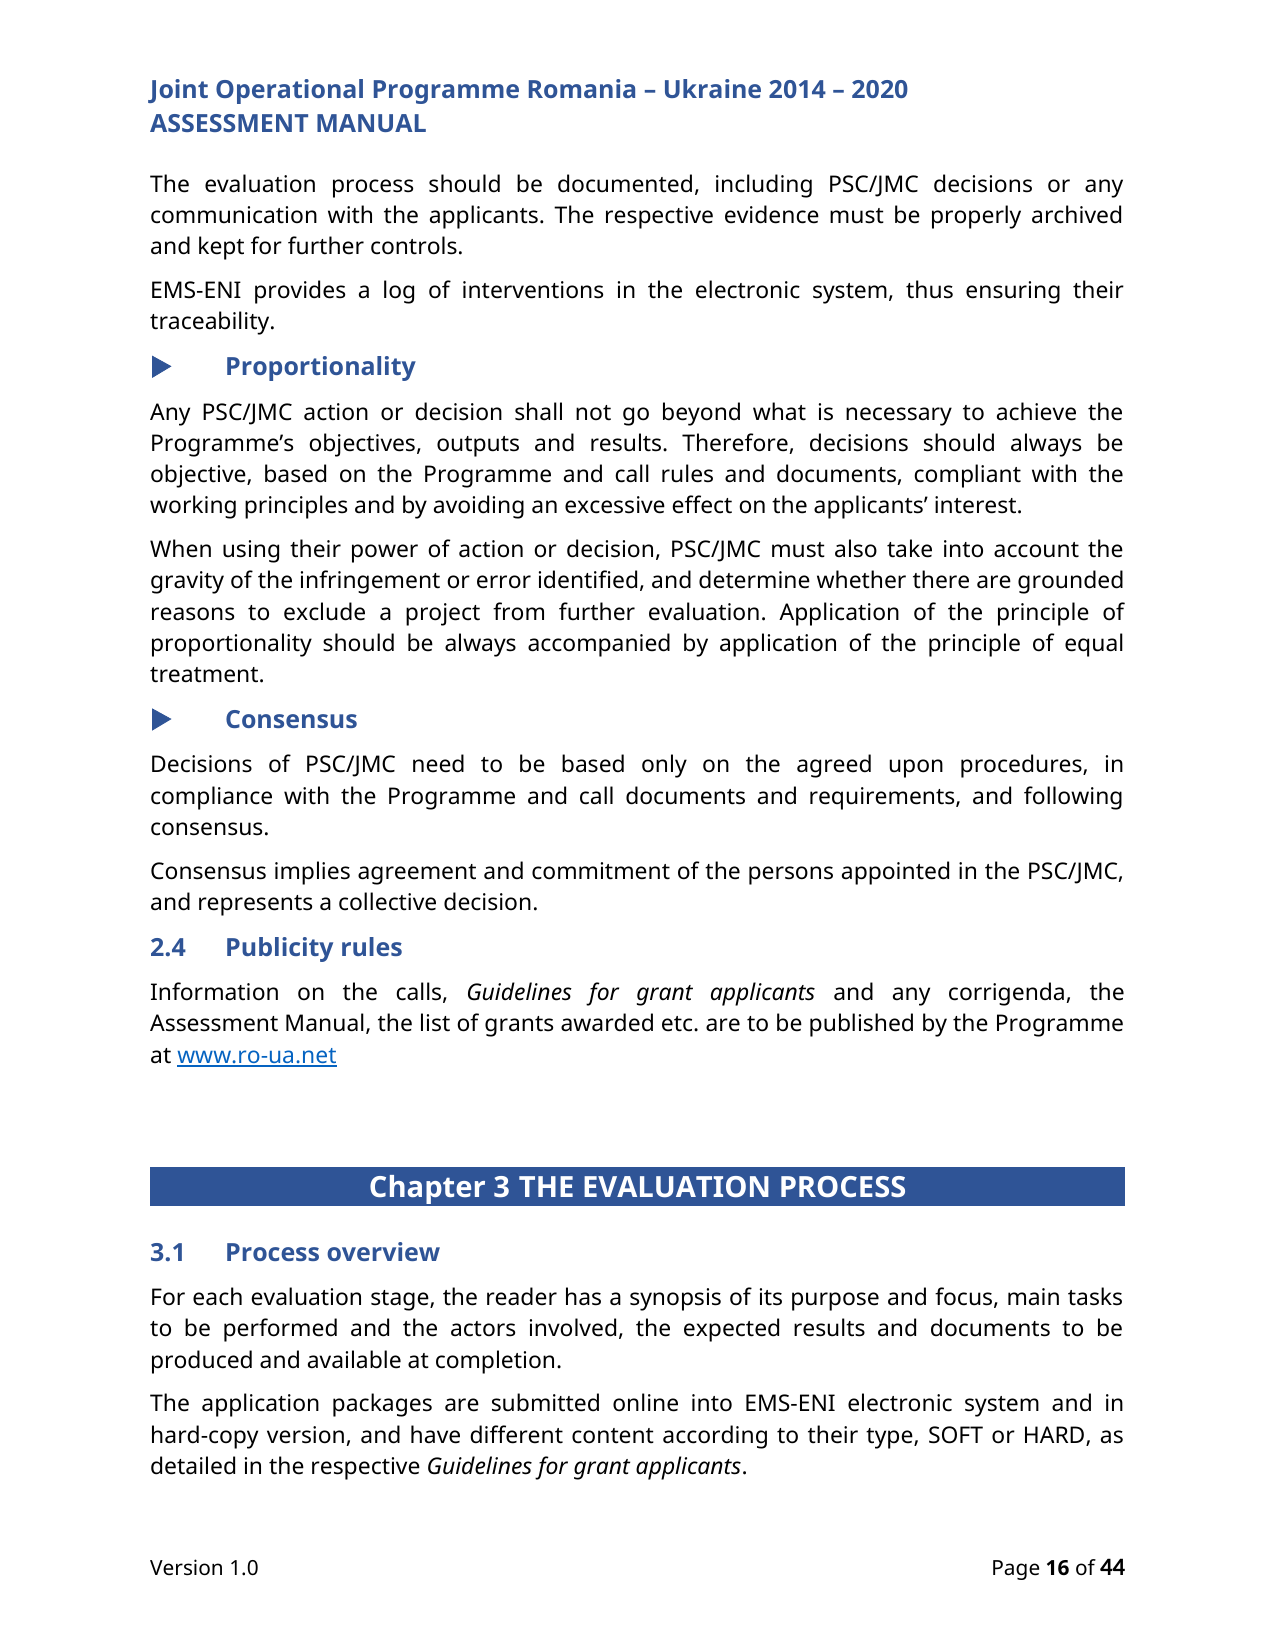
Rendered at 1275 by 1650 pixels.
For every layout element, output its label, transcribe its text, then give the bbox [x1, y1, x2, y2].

text For each evaluation stage, the reader has a synopsis of its purpose and focus, main tasks to be performed and the actors involved, the expected results and documents to be produced and available at completion. [150, 1281, 1125, 1375]
text The evaluation process should be documented, including PSC/JMC decisions or any communication with the applicants. The respective evidence must be properly archived and kept for further controls. [150, 168, 1125, 261]
text Proportionality [150, 349, 1125, 383]
subtitle Chapter 3 THE EVALUATION PROCESS [150, 1167, 1125, 1206]
text When using their power of action or decision, PSC/JMC must also take into account the gravity of the infringement or error identified, and determine whether there are grounded reasons to exclude a project from further evaluation. Application of the principle of proportionality should be always accompanied by application of the principle of equal treatment. [150, 533, 1125, 689]
text EMS-ENI provides a log of interventions in the electronic system, thus ensuring their traceability. [150, 274, 1125, 336]
text The application packages are submitted online into EMS-ENI electronic system and in hard-copy version, and have different content according to their type, SOFT or HARD, as detailed in the respective Guidelines for grant applicants. [150, 1387, 1125, 1481]
text 2.4 Publicity rules [150, 929, 1125, 964]
subtitle 3.1 Process overview [150, 1234, 1125, 1268]
text Information on the calls, Guidelines for grant applicants and any corrigenda, the Assessment Manual, the list of grants awarded etc. are to be published by the Programme at www.ro-ua.net [150, 976, 1125, 1070]
text Any PSC/JMC action or decision shall not go beyond what is necessary to achieve the Programme’s objectives, outputs and results. Therefore, decisions should always be objective, based on the Programme and call rules and documents, compliant with the working principles and by avoiding an excessive effect on the applicants’ interest. [150, 396, 1125, 521]
text Consensus implies agreement and commitment of the persons appointed in the PSC/JMC, and represents a collective decision. [150, 854, 1125, 917]
text Decisions of PSC/JMC need to be based only on the agreed upon procedures, in compliance with the Programme and call documents and requirements, and following consensus. [150, 748, 1125, 842]
text Consensus [150, 702, 1125, 736]
